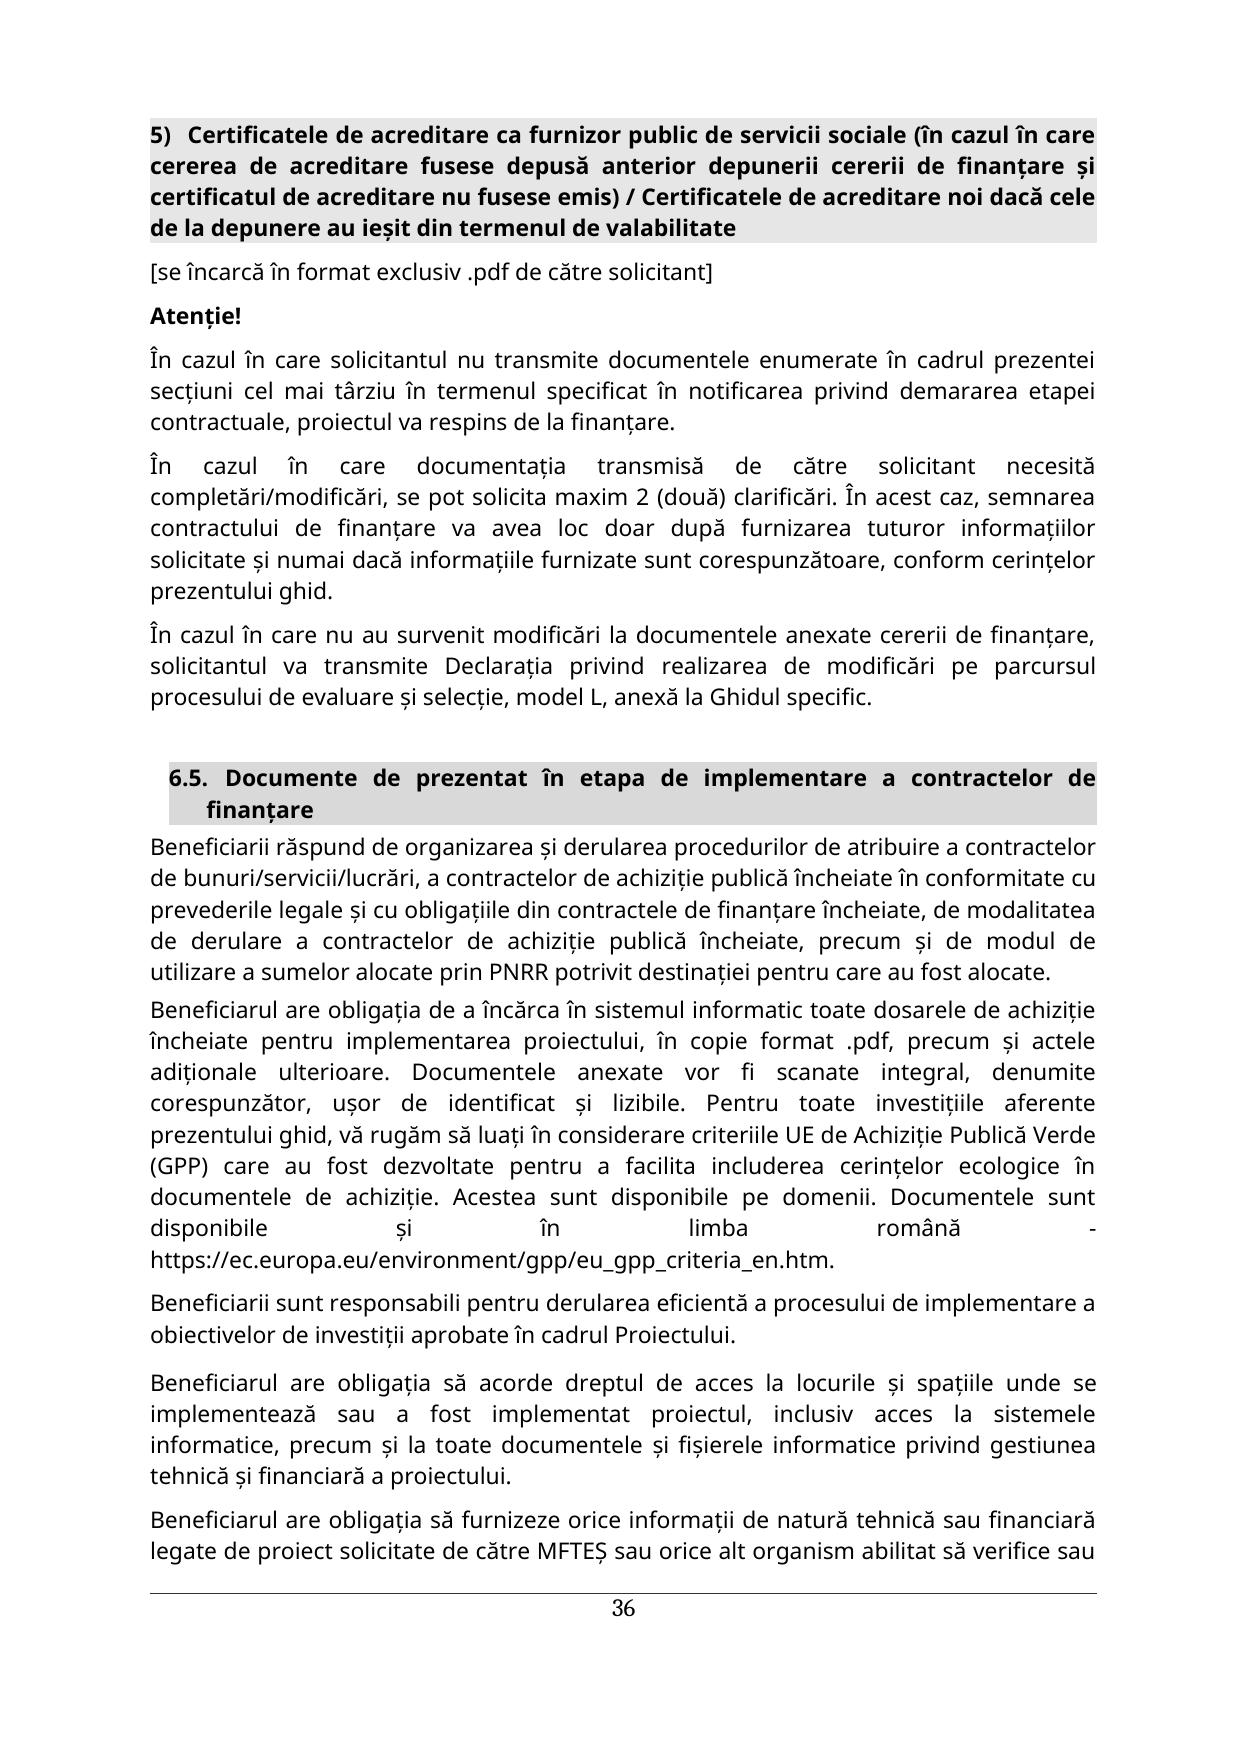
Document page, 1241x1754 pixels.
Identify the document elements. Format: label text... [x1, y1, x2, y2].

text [150, 1504, 1097, 1566]
list Beneficiarii sunt responsabili pentru derularea eficientă a procesului de implementare a obiectivelor de investiţii aprobate în cadrul Proiectului. [150, 1287, 1097, 1350]
list Certificatele de acreditare ca furnizor public de servicii sociale (în cazul în care cererea de acreditare fusese depusă anterior depunerii cererii de finanțare și certificatul de acreditare nu fusese emis) / Certificatele de acreditare noi dacă cele de la depunere au ieşit din termenul de valabilitate [150, 118, 1097, 243]
text În cazul în care nu au survenit modificări la documentele anexate cererii de finanțare, solicitantul va transmite Declarația privind realizarea de modificări pe parcursul procesului de evaluare și selecție, model L, anexă la Ghidul specific. [150, 618, 1097, 712]
text [se încarcă în format exclusiv .pdf de către solicitant] [150, 256, 1097, 287]
text Beneficiarul are obligația de a încărca în sistemul informatic toate dosarele de achiziție încheiate pentru implementarea proiectului, în copie format .pdf, precum și actele adiționale ulterioare. Documentele anexate vor fi scanate integral, denumite corespunzător, ușor de identificat și lizibile. Pentru toate investițiile aferente prezentului ghid, vă rugăm să luați în considerare criteriile UE de Achiziție Publică Verde (GPP) care au fost dezvoltate pentru a facilita includerea cerințelor ecologice în documentele de achiziție. Acestea sunt disponibile pe domenii. Documentele sunt disponibile și în limba română - https://ec.europa.eu/environment/gpp/eu_gpp_criteria_en.htm. [150, 993, 1097, 1275]
text În cazul în care solicitantul nu transmite documentele enumerate în cadrul prezentei secțiuni cel mai târziu în termenul specificat în notificarea privind demararea etapei contractuale, proiectul va respins de la finanțare. [150, 343, 1097, 437]
text În cazul în care documentația transmisă de către solicitant necesită completări/modificări, se pot solicita maxim 2 (două) clarificări. În acest caz, semnarea contractului de finanțare va avea loc doar după furnizarea tuturor informațiilor solicitate și numai dacă informațiile furnizate sunt corespunzătoare, conform cerințelor prezentului ghid. [150, 450, 1097, 606]
text Beneficiarii răspund de organizarea şi derularea procedurilor de atribuire a contractelor de bunuri/servicii/lucrări, a contractelor de achiziţie publică încheiate în conformitate cu prevederile legale şi cu obligaţiile din contractele de finanţare încheiate, de modalitatea de derulare a contractelor de achiziţie publică încheiate, precum şi de modul de utilizare a sumelor alocate prin PNRR potrivit destinaţiei pentru care au fost alocate. [150, 831, 1097, 987]
text Atenție! [150, 300, 1097, 331]
text Beneficiarul are obligaţia să acorde dreptul de acces la locurile şi spaţiile unde se implementează sau a fost implementat proiectul, inclusiv acces la sistemele informatice, precum şi la toate documentele şi fişierele informatice privind gestiunea tehnică şi financiară a proiectului. [150, 1366, 1097, 1491]
text Documente de prezentat în etapa de implementare a contractelor de finanțare [169, 762, 1097, 825]
